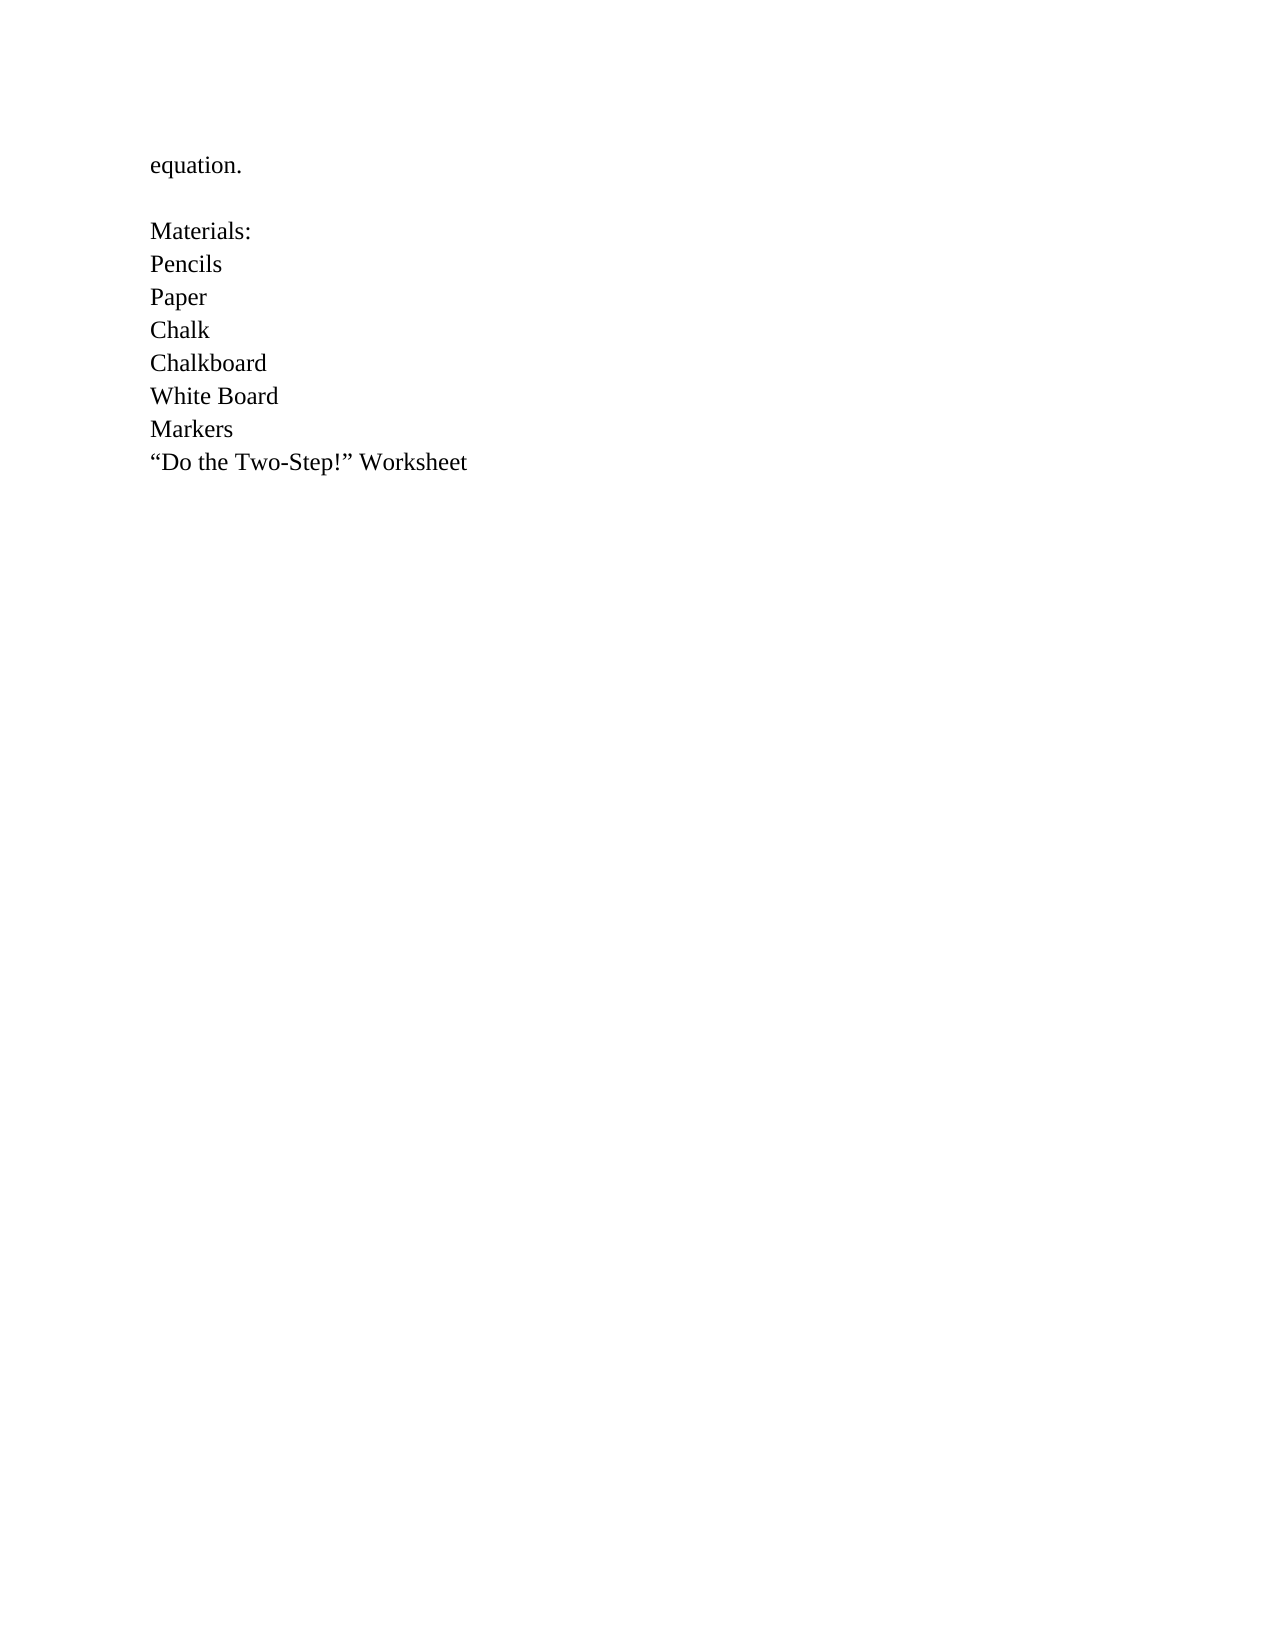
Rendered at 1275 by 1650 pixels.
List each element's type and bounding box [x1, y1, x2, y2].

text [150, 150, 1125, 1069]
